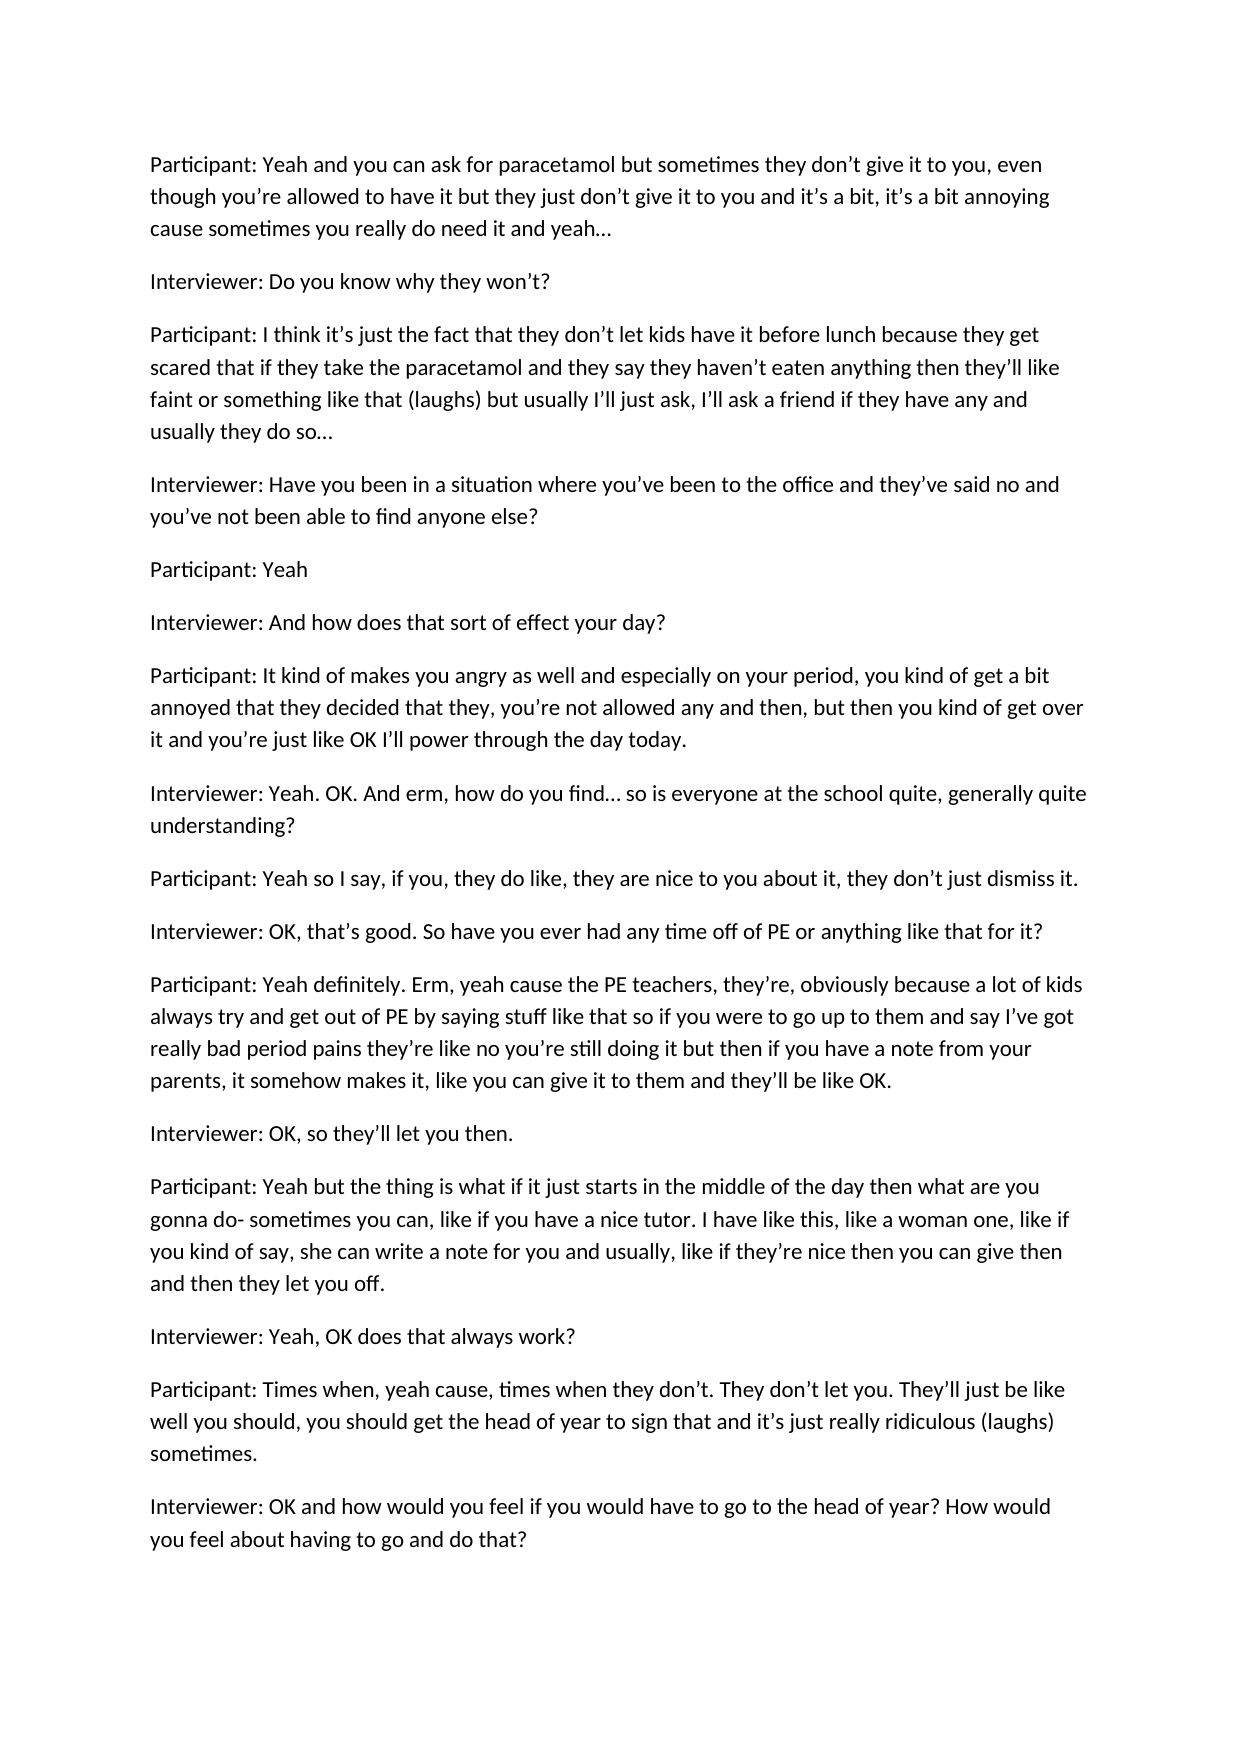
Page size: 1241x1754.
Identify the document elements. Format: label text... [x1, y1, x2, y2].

text Interviewer: OK and how would you feel if you would have to go to the head of year? How would you feel about having to go and do that? [150, 1492, 1090, 1553]
text Interviewer: Do you know why they won’t? [150, 267, 1090, 295]
text Interviewer: Yeah, OK does that always work? [150, 1322, 1090, 1350]
text Interviewer: And how does that sort of effect your day? [150, 608, 1090, 636]
text Participant: Yeah definitely. Erm, yeah cause the PE teachers, they’re, obviously because a lot of kids always try and get out of PE by saying stuff like that so if you were to go up to them and say I’ve got really bad period pains they’re like no you’re still doing it but then if you have a note from your parents, it somehow makes it, like you can give it to them and they’ll be like OK. [150, 970, 1090, 1094]
text Participant: It kind of makes you angry as well and especially on your period, you kind of get a bit annoyed that they decided that they, you’re not allowed any and then, but then you kind of get over it and you’re just like OK I’ll power through the day today. [150, 661, 1090, 754]
text Participant: Times when, yeah cause, times when they don’t. They don’t let you. They’ll just be like well you should, you should get the head of year to sign that and it’s just really ridiculous (laughs) sometimes. [150, 1375, 1090, 1467]
text Interviewer: Yeah. OK. And erm, how do you find… so is everyone at the school quite, generally quite understanding? [150, 779, 1090, 839]
text Participant: Yeah but the thing is what if it just starts in the middle of the day then what are you gonna do- sometimes you can, like if you have a nice tutor. I have like this, like a woman one, like if you kind of say, she can write a note for you and usually, like if they’re nice then you can give then and then they let you off. [150, 1172, 1090, 1297]
text Participant: I think it’s just the fact that they don’t let kids have it before lunch because they get scared that if they take the paracetamol and they say they haven’t eaten anything then they’ll like faint or something like that (laughs) but usually I’ll just ask, I’ll ask a friend if they have any and usually they do so… [150, 320, 1090, 445]
text Interviewer: OK, that’s good. So have you ever had any time off of PE or anything like that for it? [150, 917, 1090, 945]
text Interviewer: OK, so they’ll let you then. [150, 1119, 1090, 1147]
text Participant: Yeah and you can ask for paracetamol but sometimes they don’t give it to you, even though you’re allowed to have it but they just don’t give it to you and it’s a bit, it’s a bit annoying cause sometimes you really do need it and yeah… [150, 150, 1090, 242]
text Interviewer: Have you been in a situation where you’ve been to the office and they’ve said no and you’ve not been able to find anyone else? [150, 470, 1090, 530]
text Participant: Yeah so I say, if you, they do like, they are nice to you about it, they don’t just dismiss it. [150, 864, 1090, 892]
text Participant: Yeah [150, 555, 1090, 583]
